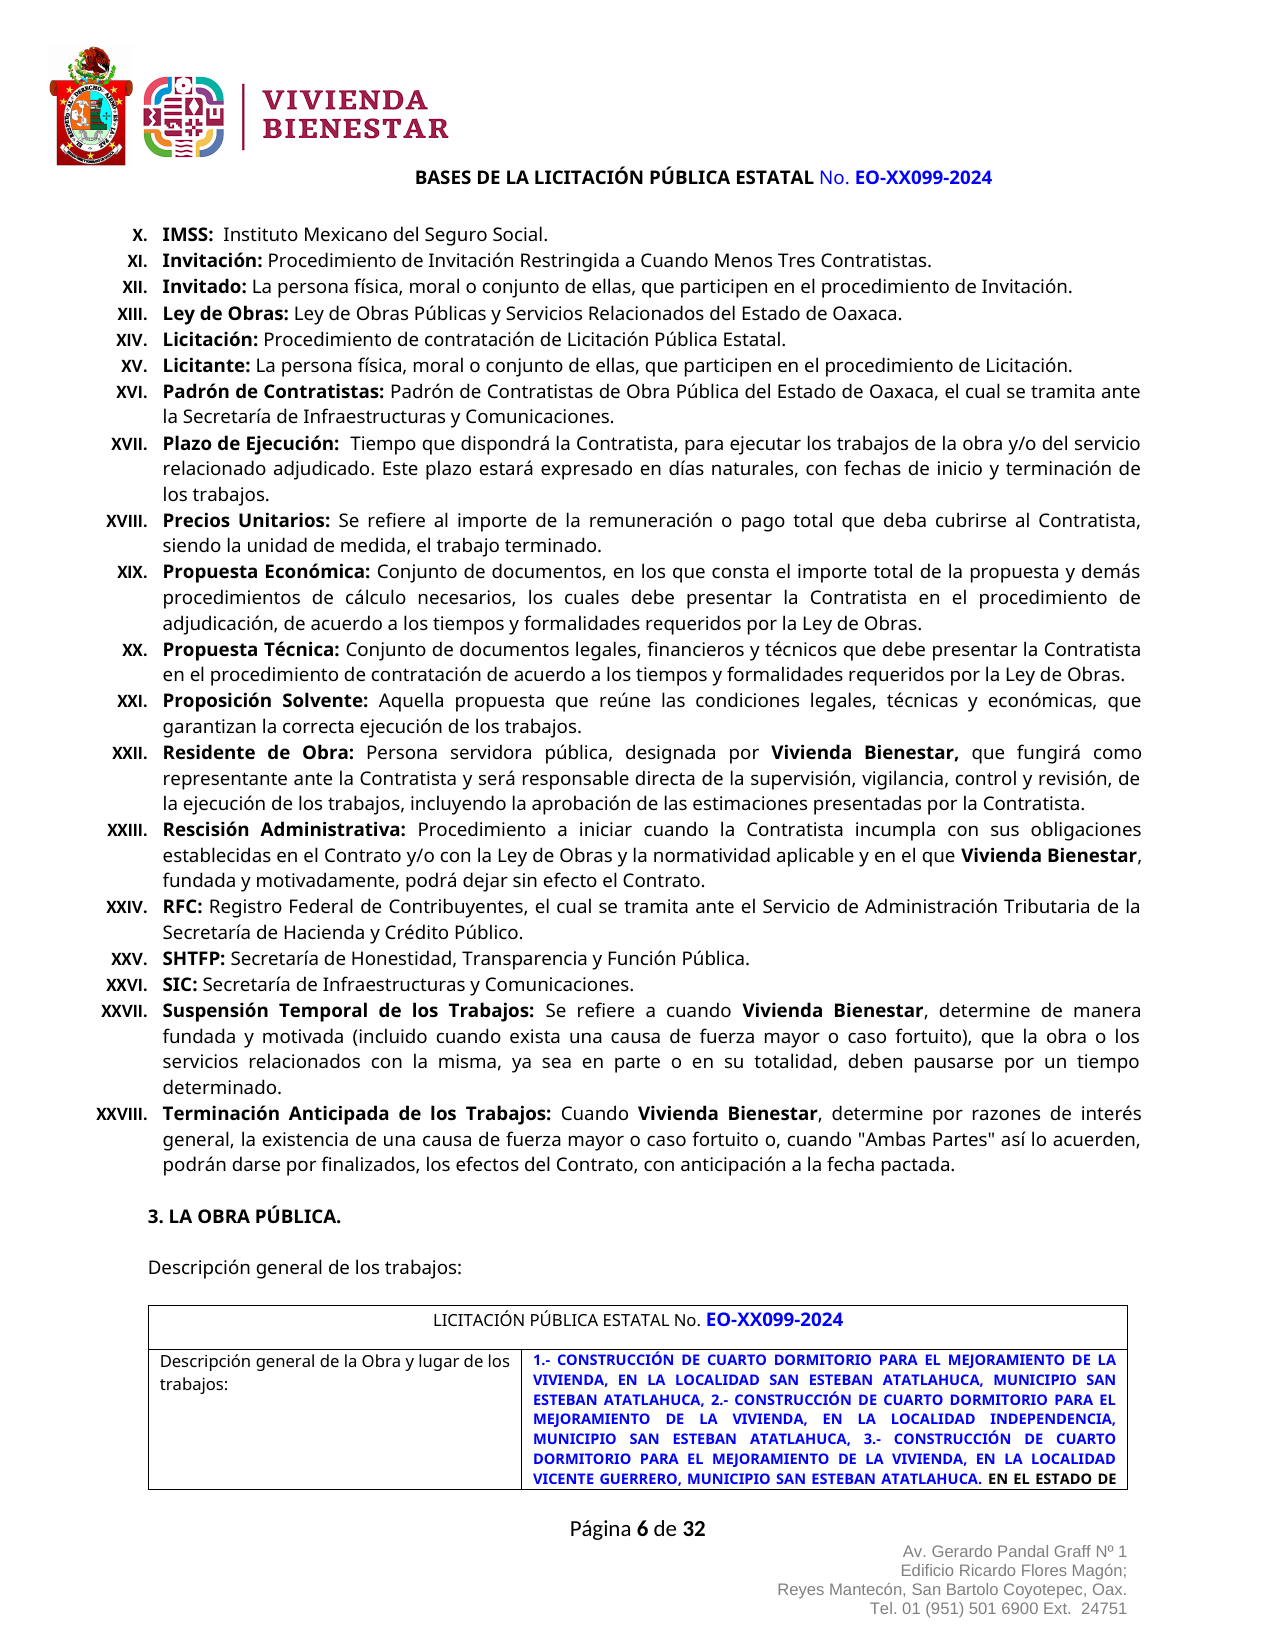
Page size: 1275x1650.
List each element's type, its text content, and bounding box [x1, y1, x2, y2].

list SIC: Secretaría de Infraestructuras y Comunicaciones. [148, 972, 1142, 997]
list SHTFP: Secretaría de Honestidad, Transparencia y Función Pública. [148, 945, 1142, 971]
picture [47, 45, 135, 168]
list Licitación: Procedimiento de contratación de Licitación Pública Estatal. [148, 326, 1142, 352]
picture [140, 68, 465, 166]
list Padrón de Contratistas: Padrón de Contratistas de Obra Pública del Estado de Oaxaca, el cual se tramita ante la Secretaría de Infraestructuras y Comunicaciones. [148, 378, 1142, 429]
list Proposición Solvente: Aquella propuesta que reúne las condiciones legales, técnicas y económicas, que garantizan la correcta ejecución de los trabajos. [148, 688, 1142, 739]
list Plazo de Ejecución: Tiempo que dispondrá la Contratista, para ejecutar los trabajos de la obra y/o del servicio relacionado adjudicado. Este plazo estará expresado en días naturales, con fechas de inicio y terminación de los trabajos. [148, 430, 1142, 507]
list Invitado: La persona física, moral o conjunto de ellas, que participen en el procedimiento de Invitación. [148, 274, 1142, 299]
table_header LICITACIÓN PÚBLICA ESTATAL No. EO-XX099-2024 [149, 1306, 1127, 1348]
list RFC: Registro Federal de Contribuyentes, el cual se tramita ante el Servicio de Administración Tributaria de la Secretaría de Hacienda y Crédito Público. [148, 894, 1142, 945]
list Invitación: Procedimiento de Invitación Restringida a Cuando Menos Tres Contratistas. [148, 248, 1142, 273]
table_cell Descripción general de la Obra y lugar de los trabajos: [149, 1350, 521, 1489]
text Descripción general de los trabajos: [148, 1254, 1127, 1280]
list Ley de Obras: Ley de Obras Públicas y Servicios Relacionados del Estado de Oaxaca. [148, 300, 1142, 325]
list Propuesta Técnica: Conjunto de documentos legales, financieros y técnicos que debe presentar la Contratista en el procedimiento de contratación de acuerdo a los tiempos y formalidades requeridos por la Ley de Obras. [148, 636, 1142, 687]
list Suspensión Temporal de los Trabajos: Se refiere a cuando Vivienda Bienestar, determine de manera fundada y motivada (incluido cuando exista una causa de fuerza mayor o caso fortuito), que la obra o los servicios relacionados con la misma, ya sea en parte o en su totalidad, deben pausarse por un tiempo determinado. [148, 998, 1142, 1100]
list Propuesta Económica: Conjunto de documentos, en los que consta el importe total de la propuesta y demás procedimientos de cálculo necesarios, los cuales debe presentar la Contratista en el procedimiento de adjudicación, de acuerdo a los tiempos y formalidades requeridos por la Ley de Obras. [148, 559, 1142, 635]
list Rescisión Administrativa: Procedimiento a iniciar cuando la Contratista incumpla con sus obligaciones establecidas en el Contrato y/o con la Ley de Obras y la normatividad aplicable y en el que Vivienda Bienestar, fundada y motivadamente, podrá dejar sin efecto el Contrato. [148, 817, 1142, 893]
list Licitante: La persona física, moral o conjunto de ellas, que participen en el procedimiento de Licitación. [148, 352, 1142, 378]
list Terminación Anticipada de los Trabajos: Cuando Vivienda Bienestar, determine por razones de interés general, la existencia de una causa de fuerza mayor o caso fortuito o, cuando "Ambas Partes" así lo acuerden, podrán darse por finalizados, los efectos del Contrato, con anticipación a la fecha pactada. [148, 1100, 1142, 1177]
list Precios Unitarios: Se refiere al importe de la remuneración o pago total que deba cubrirse al Contratista, siendo la unidad de medida, el trabajo terminado. [148, 507, 1142, 558]
list Residente de Obra: Persona servidora pública, designada por Vivienda Bienestar, que fungirá como representante ante la Contratista y será responsable directa de la supervisión, vigilancia, control y revisión, de la ejecución de los trabajos, incluyendo la aprobación de las estimaciones presentadas por la Contratista. [148, 739, 1142, 816]
text 3. LA OBRA PÚBLICA. [148, 1203, 1127, 1229]
list IMSS: Instituto Mexicano del Seguro Social. [148, 221, 1142, 247]
